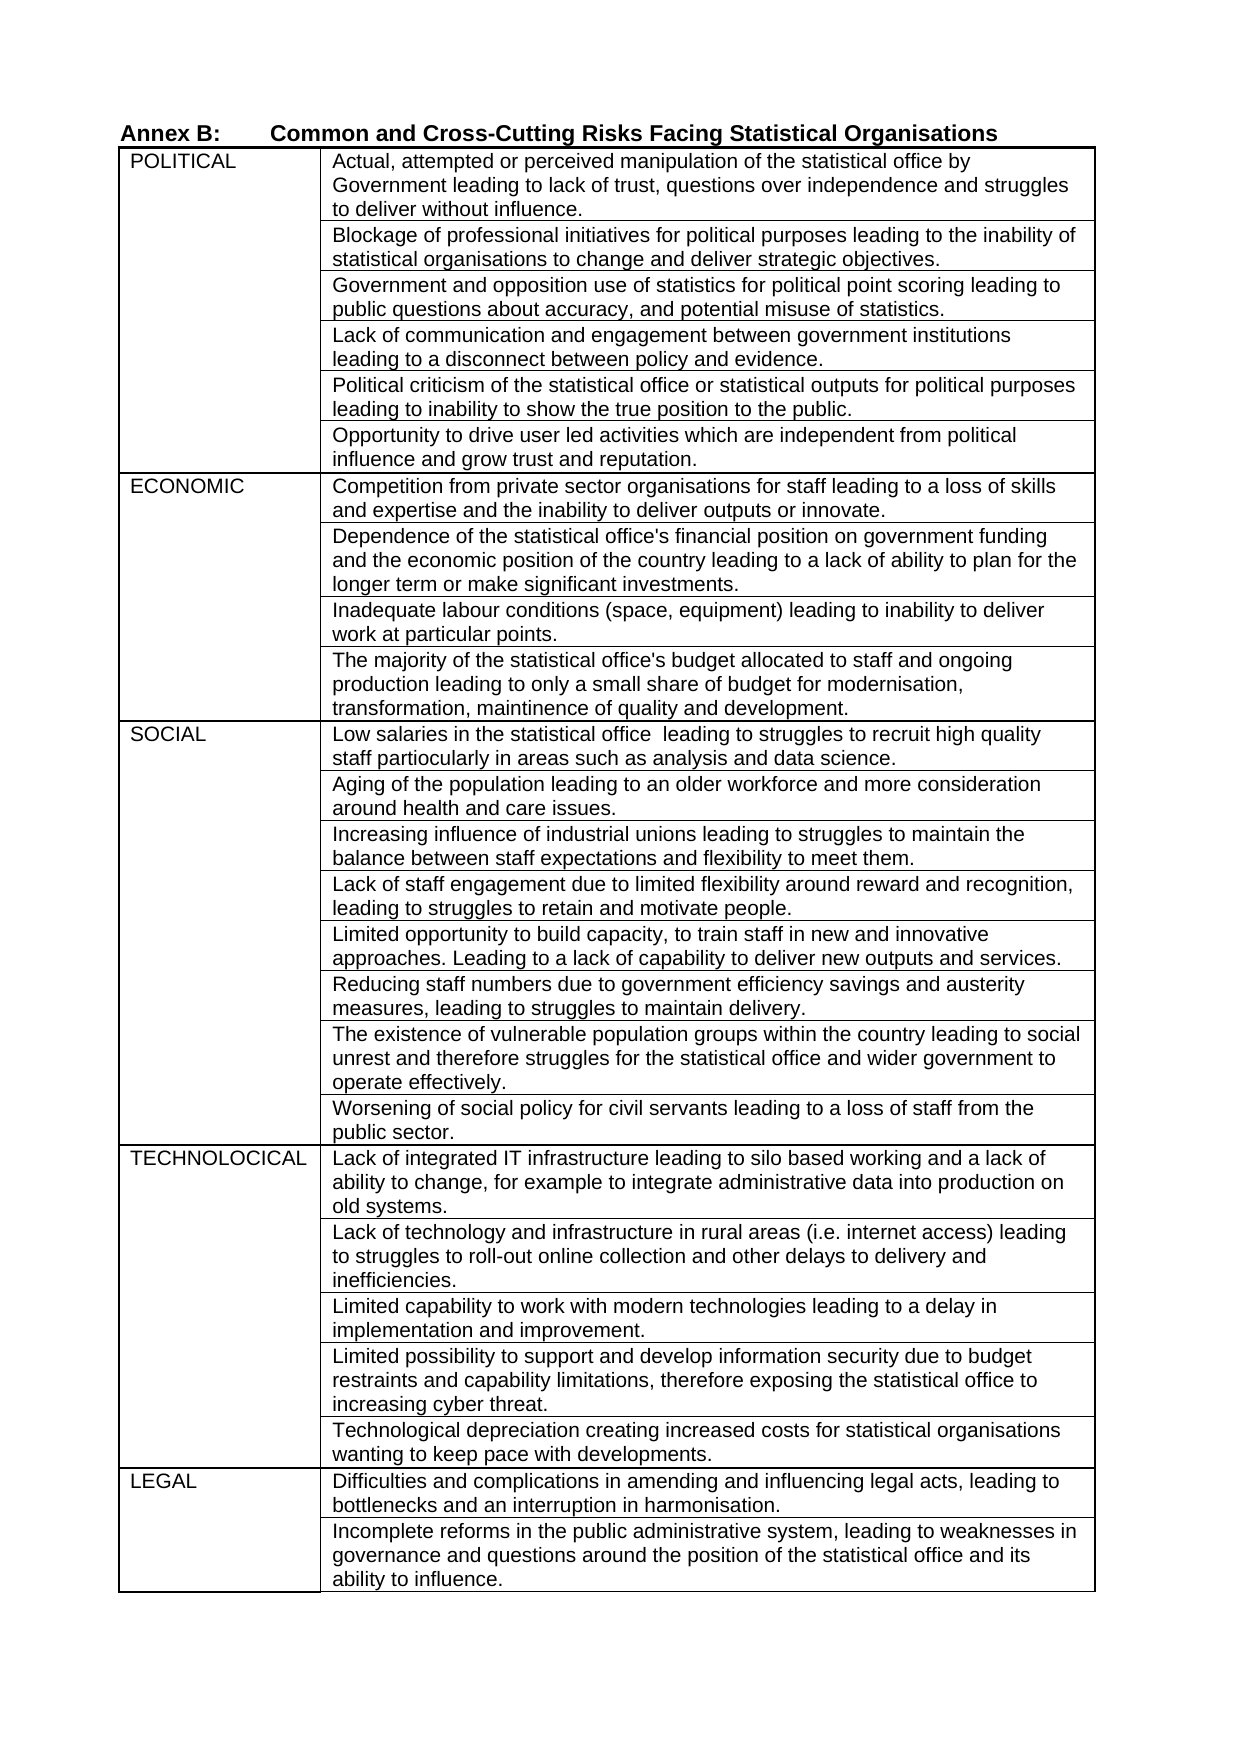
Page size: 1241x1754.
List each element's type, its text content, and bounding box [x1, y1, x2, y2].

table_cell Competition from private sector organisations for staff leading to a loss of skills and expertise and the inability to deliver outputs or innovate. [321, 474, 1094, 522]
table_cell SOCIAL [120, 722, 320, 1144]
table_cell Government and opposition use of statistics for political point scoring leading to public questions about accuracy, and potential misuse of statistics. [321, 271, 1094, 320]
table_cell Increasing influence of industrial unions leading to struggles to maintain the balance between staff expectations and flexibility to meet them. [321, 821, 1094, 870]
table_cell The majority of the statistical office's budget allocated to staff and ongoing production leading to only a small share of budget for modernisation, transformation, maintinence of quality and development. [321, 647, 1094, 720]
table_cell Lack of technology and infrastructure in rural areas (i.e. internet access) leading to struggles to roll-out online collection and other delays to delivery and inefficiencies. [321, 1219, 1094, 1292]
table_cell Difficulties and complications in amending and influencing legal acts, leading to bottlenecks and an interruption in harmonisation. [321, 1469, 1094, 1517]
text Annex B: Common and Cross-Cutting Risks Facing Statistical Organisations [120, 120, 1120, 146]
table_cell ECONOMIC [120, 474, 320, 720]
table_cell Blockage of professional initiatives for political purposes leading to the inability of statistical organisations to change and deliver strategic objectives. [321, 221, 1094, 270]
table_cell The existence of vulnerable population groups within the country leading to social unrest and therefore struggles for the statistical office and wider government to operate effectively. [321, 1021, 1094, 1094]
table_cell TECHNOLOCICAL [120, 1146, 320, 1467]
table_cell LEGAL [120, 1469, 320, 1591]
table_cell Worsening of social policy for civil servants leading to a loss of staff from the public sector. [321, 1095, 1094, 1144]
table_cell Lack of integrated IT infrastructure leading to silo based working and a lack of ability to change, for example to integrate administrative data into production on old systems. [321, 1146, 1094, 1218]
table_cell Inadequate labour conditions (space, equipment) leading to inability to deliver work at particular points. [321, 597, 1094, 646]
table_cell Political criticism of the statistical office or statistical outputs for political purposes leading to inability to show the true position to the public. [321, 371, 1094, 420]
table_cell Aging of the population leading to an older workforce and more consideration around health and care issues. [321, 771, 1094, 820]
table_cell Lack of staff engagement due to limited flexibility around reward and recognition, leading to struggles to retain and motivate people. [321, 871, 1094, 920]
table_header POLITICAL [120, 149, 320, 472]
table_cell Technological depreciation creating increased costs for statistical organisations wanting to keep pace with developments. [321, 1417, 1094, 1467]
table_cell Low salaries in the statistical office leading to struggles to recruit high quality staff partiocularly in areas such as analysis and data science. [321, 722, 1094, 770]
table_cell Limited possibility to support and develop information security due to budget restraints and capability limitations, therefore exposing the statistical office to increasing cyber threat. [321, 1343, 1094, 1416]
table_cell Dependence of the statistical office's financial position on government funding and the economic position of the country leading to a lack of ability to plan for the longer term or make significant investments. [321, 523, 1094, 596]
table_cell Limited opportunity to build capacity, to train staff in new and innovative approaches. Leading to a lack of capability to deliver new outputs and services. [321, 921, 1094, 970]
table_cell Lack of communication and engagement between government institutions leading to a disconnect between policy and evidence. [321, 321, 1094, 370]
table_cell Incomplete reforms in the public administrative system, leading to weaknesses in governance and questions around the position of the statistical office and its ability to influence. [321, 1518, 1094, 1591]
table_cell Limited capability to work with modern technologies leading to a delay in implementation and improvement. [321, 1293, 1094, 1342]
table_cell Opportunity to drive user led activities which are independent from political influence and grow trust and reputation. [321, 421, 1094, 472]
table_header Actual, attempted or perceived manipulation of the statistical office by Government leading to lack of trust, questions over independence and struggles to deliver without influence. [321, 149, 1094, 220]
table_cell Reducing staff numbers due to government efficiency savings and austerity measures, leading to struggles to maintain delivery. [321, 971, 1094, 1020]
